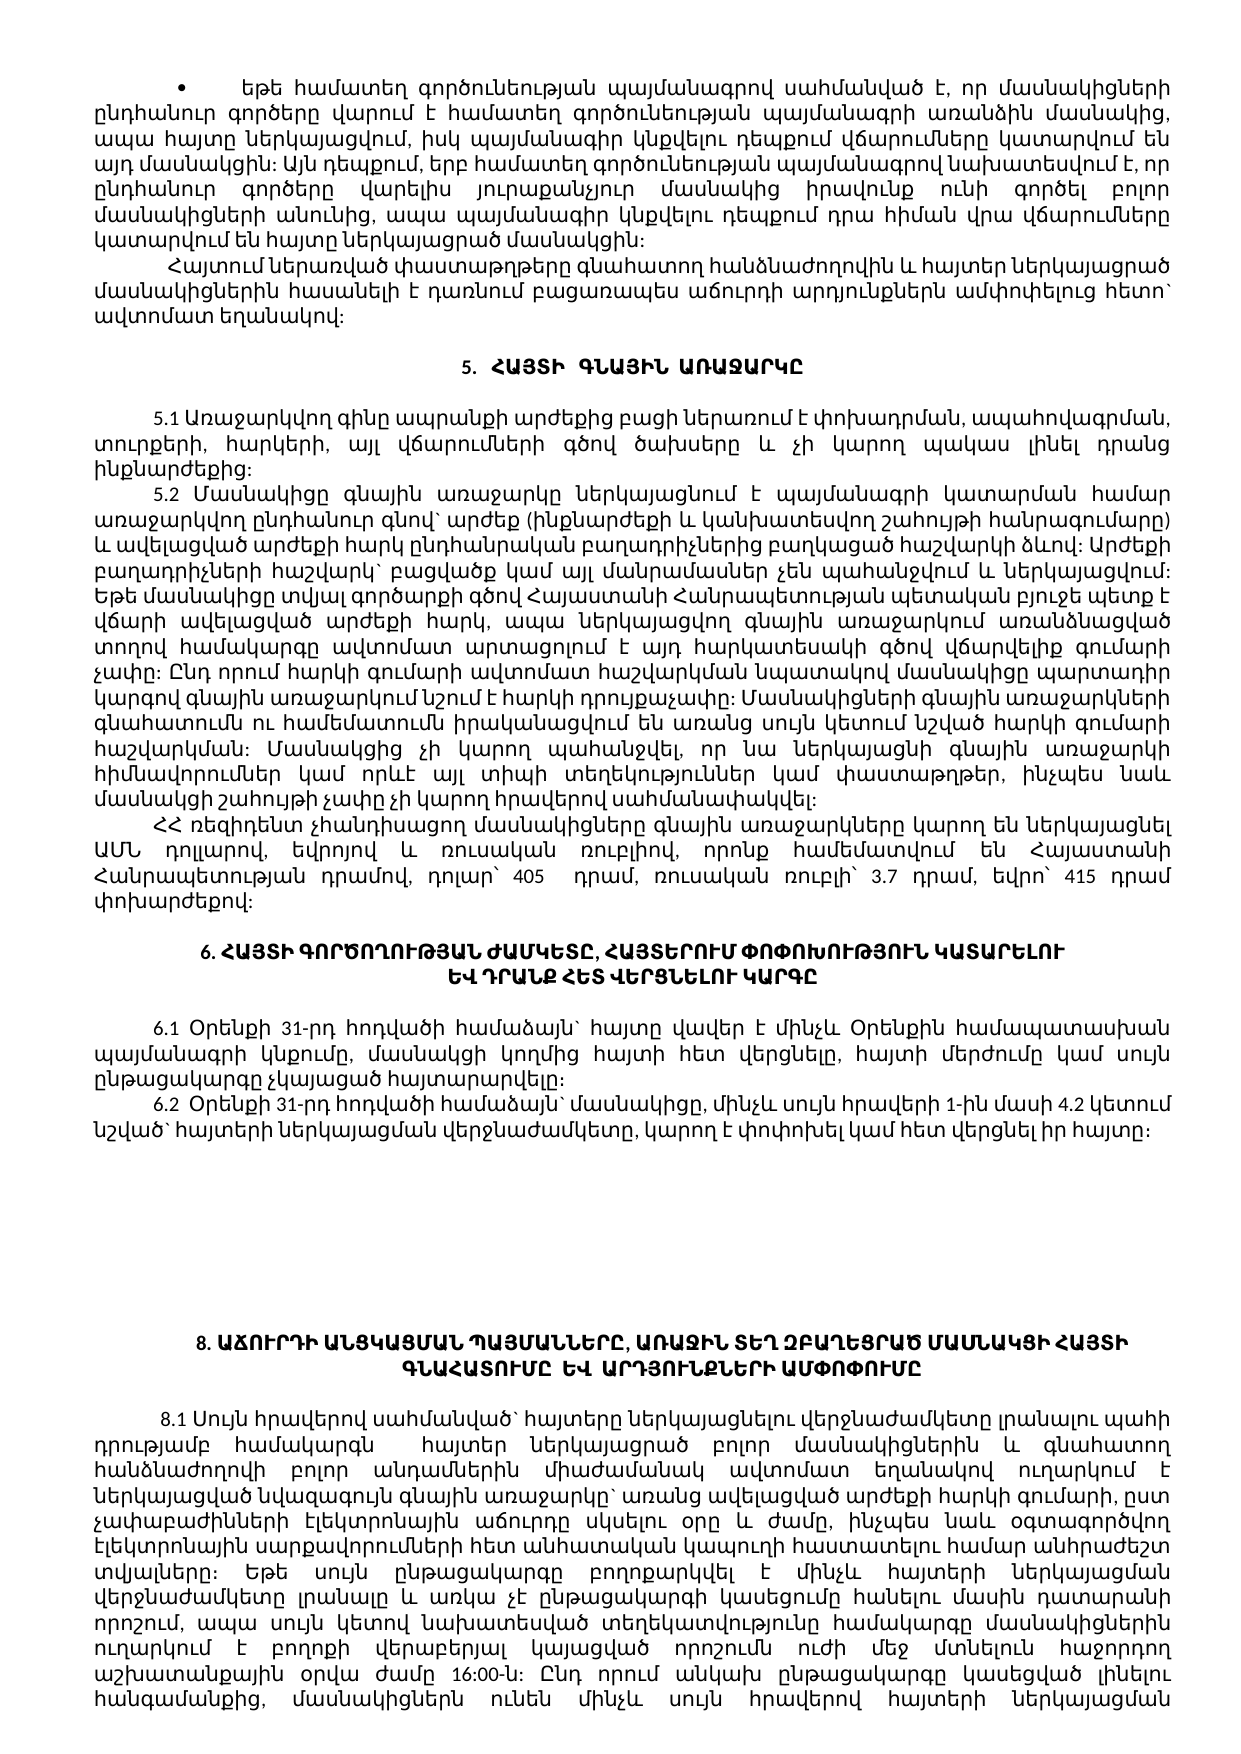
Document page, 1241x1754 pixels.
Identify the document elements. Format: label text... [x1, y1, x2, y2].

text 6. ՀԱՅՏԻ ԳՈՐԾՈՂՈՒԹՅԱՆ ԺԱՄԿԵՏԸ, ՀԱՅՏԵՐՈՒՄ ՓՈՓՈԽՈՒԹՅՈՒՆ ԿԱՏԱՐԵԼՈՒ [94, 939, 1171, 964]
text ՀՀ ռեզիդենտ չհանդիսացող մասնակիցները գնային առաջարկները կարող են ներկայացնել ԱՄՆ դոլլարով, եվրոյով և ռուսական ռուբլիով, որոնք համեմատվում են Հայաստանի Հանրապետության դրամով, դոլար՝ 405 դրամ, ռուսական ռուբլի՝ 3.7 դրամ, եվրո՝ 415 դրամ փոխարժեքով: [94, 812, 1171, 914]
text 5.2 Մասնակիցը գնային առաջարկը ներկայացնում է պայմանագրի կատարման համար առաջարկվող ընդհանուր գնով` արժեք (ինքնարժեքի և կանխատեսվող շահույթի հանրագումարը) և ավելացված արժեքի հարկ ընդհանրական բաղադրիչներից բաղկացած հաշվարկի ձևով: Արժեքի բաղադրիչների հաշվարկ` բացվածք կամ այլ մանրամասներ չեն պահանջվում և ներկայացվում: Եթե մասնակիցը տվյալ գործարքի գծով Հայաստանի Հանրապետության պետական բյուջե պետք է վճարի ավելացված արժեքի հարկ, ապա ներկայացվող գնային առաջարկում առանձնացված տողով համակարգը ավտոմատ արտացոլում է այդ հարկատեսակի գծով վճարվելիք գումարի չափը: Ընդ որում հարկի գումարի ավտոմատ հաշվարկման նպատակով մասնակիցը պարտադիր կարգով գնային առաջարկում նշում է հարկի դրույքաչափը: Մասնակիցների գնային առաջարկների գնահատումն ու համեմատումն իրականացվում են առանց սույն կետում նշված հարկի գումարի հաշվարկման: Մասնակցից չի կարող պահանջվել, որ նա ներկայացնի գնային առաջարկի հիմնավորումներ կամ որևէ այլ տիպի տեղեկություններ կամ փաստաթղթեր, ինչպես նաև մասնակցի շահույթի չափը չի կարող հրավերով սահմանափակվել: [94, 482, 1171, 812]
text 5.1 Առաջարկվող գինը ապրանքի արժեքից բացի ներառում է փոխադրման, ապահովագրման, տուրքերի, հարկերի, այլ վճարումների գծով ծախսերը և չի կարող պակաս լինել դրանց ինքնարժեքից: [94, 405, 1171, 482]
text ԵՎ ԴՐԱՆՔ ՀԵՏ ՎԵՐՑՆԵԼՈՒ ԿԱՐԳԸ [94, 964, 1171, 990]
text 5. ՀԱՅՏԻ ԳՆԱՅԻՆ ԱՌԱՋԱՐԿԸ [94, 354, 1171, 380]
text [94, 1407, 1171, 1712]
text 6.2 Օրենքի 31-րդ հոդվածի համաձայն` մասնակիցը, մինչև սույն հրավերի 1-ին մասի 4.2 կետում նշված` հայտերի ներկայացման վերջնաժամկետը, կարող է փոփոխել կամ հետ վերցնել իր հայտը։ [94, 1092, 1171, 1142]
text 8. ԱՃՈՒՐԴԻ ԱՆՑԿԱՑՄԱՆ ՊԱՅՄԱՆՆԵՐԸ, ԱՌԱՋԻՆ ՏԵՂ ԶԲԱՂԵՑՐԱԾ ՄԱՍՆԱԿՑԻ ՀԱՅՏԻ [94, 1330, 1171, 1356]
text 6.1 Օրենքի 31-րդ հոդվածի համաձայն` հայտը վավեր է մինչև Օրենքին համապատասխան պայմանագրի կնքումը, մասնակցի կողմից հայտի հետ վերցնելը, հայտի մերժումը կամ սույն ընթացակարգը չկայացած հայտարարվելը։ [94, 1015, 1171, 1092]
list եթե համատեղ գործունեության պայմանագրով սահմանված է, որ մասնակիցների ընդհանուր գործերը վարում է համատեղ գործունեության պայմանագրի առանձին մասնակից, ապա հայտը ներկայացվում, իսկ պայմանագիր կնքվելու դեպքում վճարումները կատարվում են այդ մասնակցին: Այն դեպքում, երբ համատեղ գործունեության պայմանագրով նախատեսվում է, որ ընդհանուր գործերը վարելիս յուրաքանչյուր մասնակից իրավունք ունի գործել բոլոր մասնակիցների անունից, ապա պայմանագիր կնքվելու դեպքում դրա հիման վրա վճարումները կատարվում են հայտը ներկայացրած մասնակցին: [94, 75, 1171, 253]
text ԳՆԱՀԱՏՈՒՄԸ ԵՎ ԱՐԴՅՈՒՆՔՆԵՐԻ ԱՄՓՈՓՈՒՄԸ [94, 1356, 1171, 1381]
text Հայտում ներառված փաստաթղթերը գնահատող հանձնաժողովին և հայտեր ներկայացրած մասնակիցներին հասանելի է դառնում բացառապես աճուրդի արդյունքներն ամփոփելուց հետո` ավտոմատ եղանակով: [94, 253, 1171, 329]
